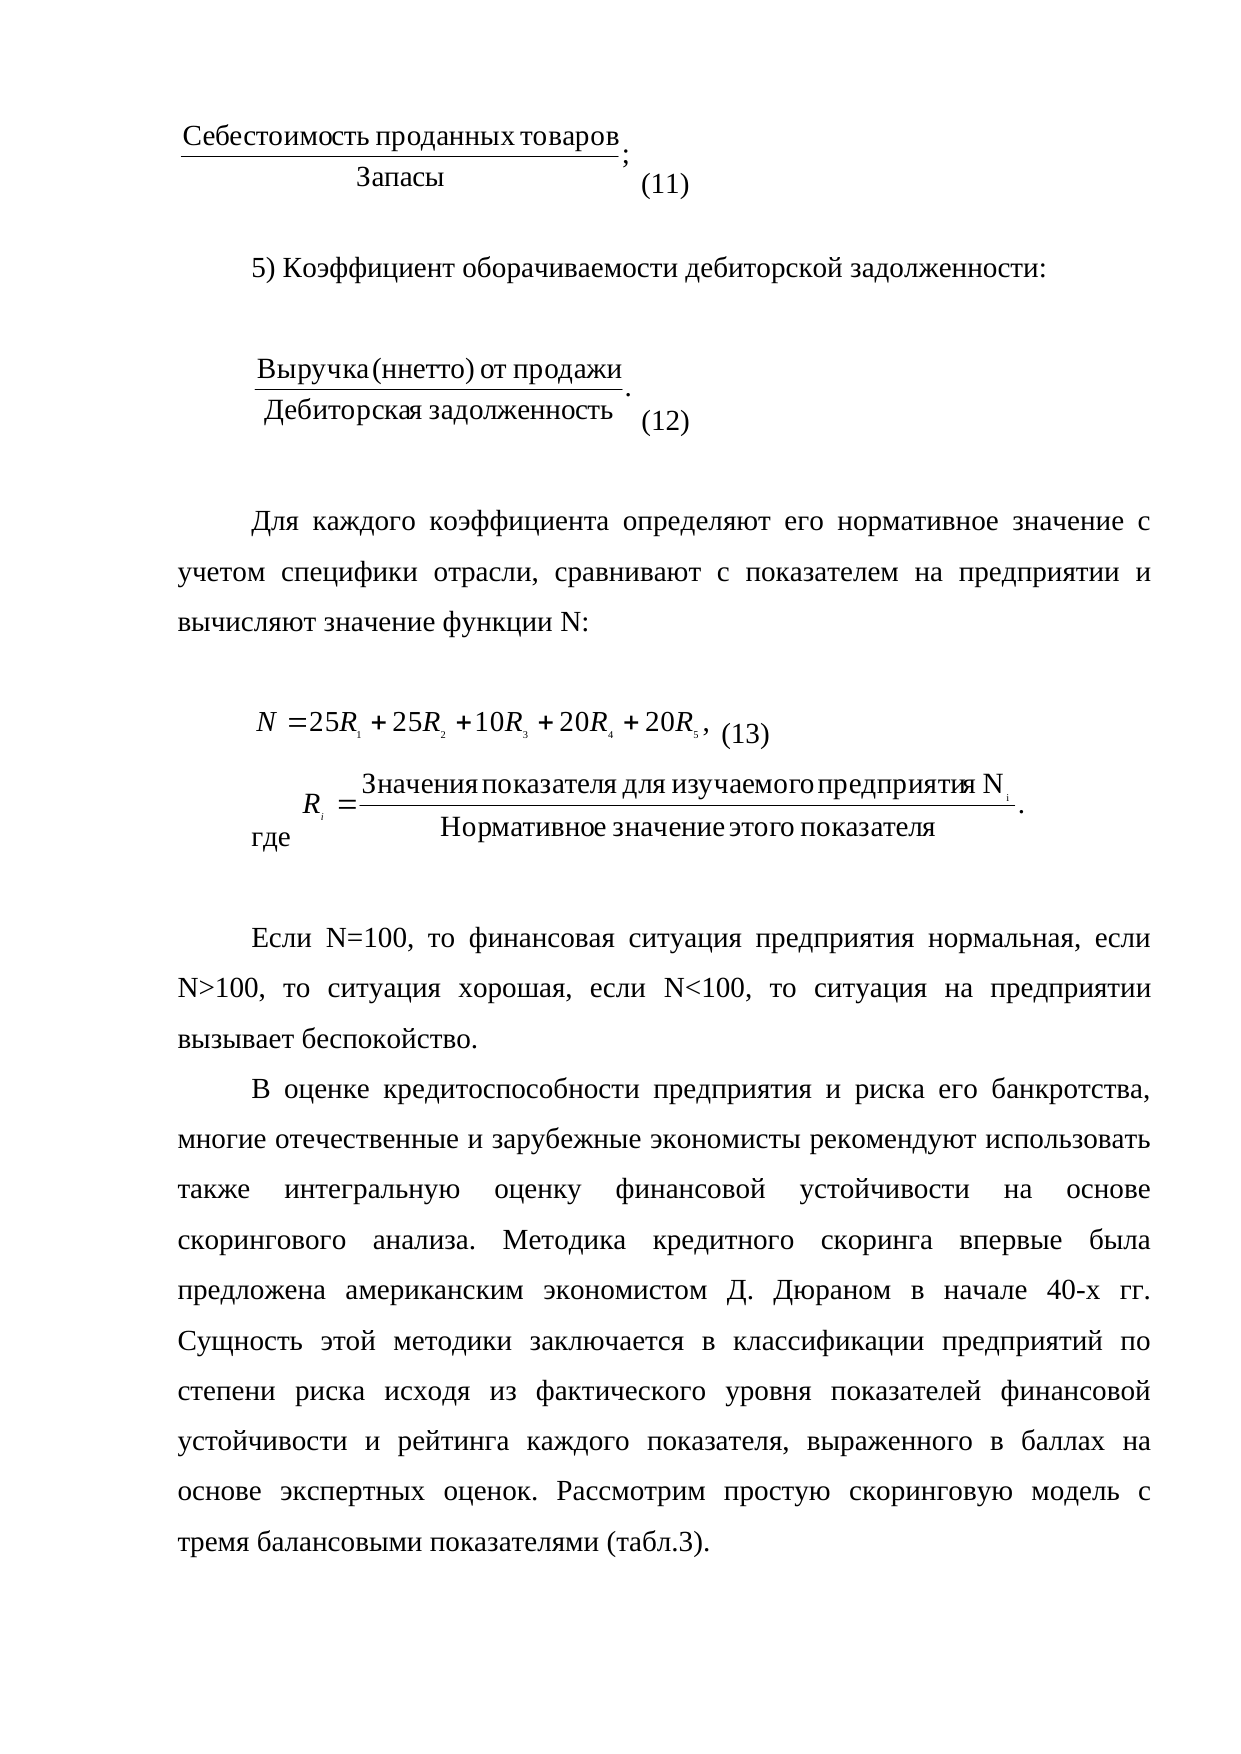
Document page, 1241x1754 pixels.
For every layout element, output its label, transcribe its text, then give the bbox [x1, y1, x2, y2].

text где [177, 767, 1152, 853]
text (12) [177, 350, 1152, 436]
text В оценке кредитоспособности предприятия и риска его банкротства, многие отечественные и зарубежные экономисты рекомендуют использовать также интегральную оценку финансовой устойчивости на основе скорингового анализа. Методика кредитного скоринга впервые была предложена американским экономистом Д. Дюраном в начале 40-х гг. Сущность этой методики заключается в классификации предприятий по степени риска исходя из фактического уровня показателей финансовой устойчивости и рейтинга каждого показателя, выраженного в баллах на основе экспертных оценок. Рассмотрим простую скоринговую модель с тремя балансовыми показателями (табл.3). [177, 1071, 1152, 1557]
text 5) Коэффициент оборачиваемости дебиторской задолженности: [177, 250, 1152, 283]
text Для каждого коэффициента определяют его нормативное значение с учетом специфики отрасли, сравнивают с показателем на предприятии и вычисляют значение функции N: [177, 503, 1152, 638]
text (13) [177, 705, 1152, 750]
text Если N=100, то финансовая ситуация предприятия нормальная, если N>100, то ситуация хорошая, если N<100, то ситуация на предприятии вызывает беспокойство. [177, 920, 1152, 1054]
